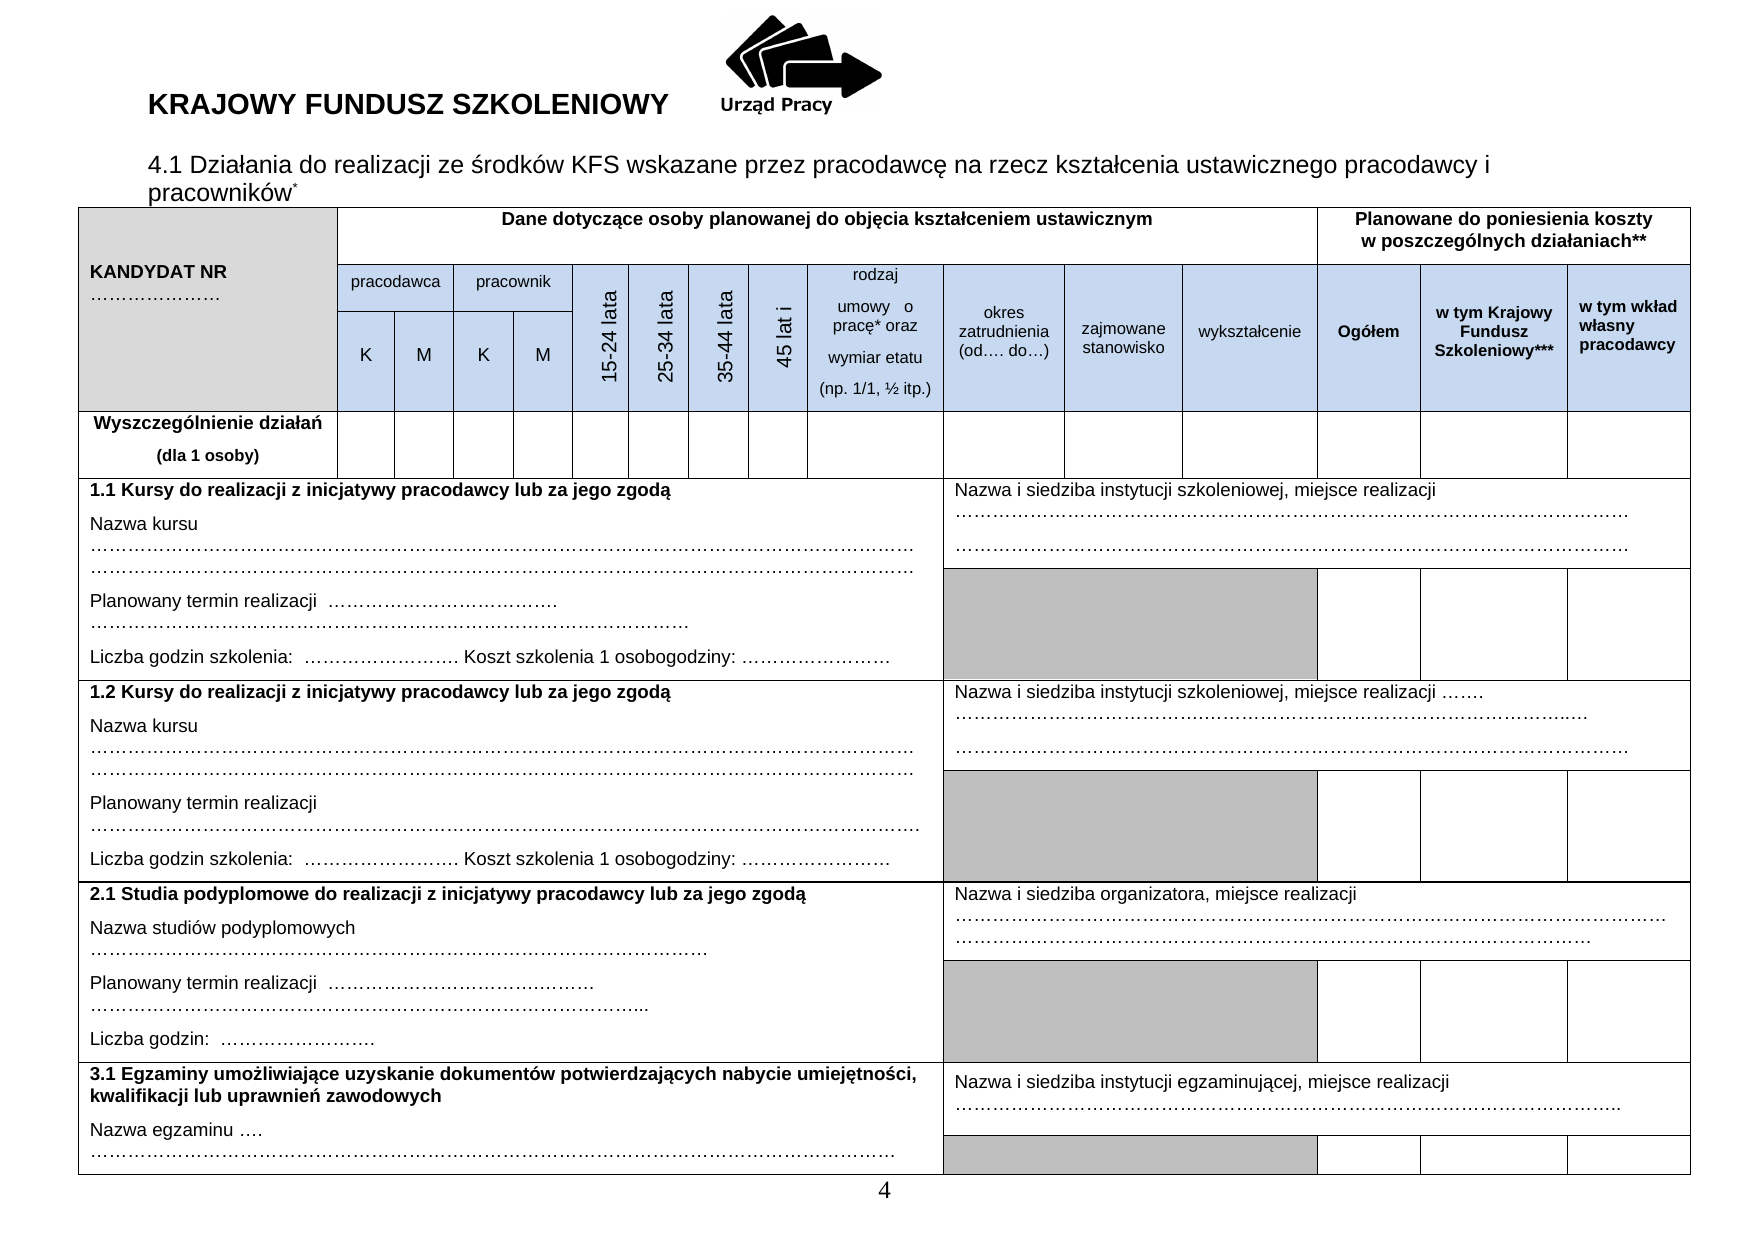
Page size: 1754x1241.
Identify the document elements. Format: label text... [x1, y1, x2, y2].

table_cell [1421, 1136, 1567, 1174]
table_cell [1065, 412, 1182, 477]
table_cell wykształcenie [1183, 265, 1317, 411]
table_header Dane dotyczące osoby planowanej do objęcia kształceniem ustawicznym [338, 208, 1317, 264]
table_header KANDYDAT NR ………………… [79, 208, 337, 411]
table_cell [1568, 569, 1690, 679]
table_cell [1421, 771, 1567, 881]
table_cell zajmowane stanowisko [1065, 265, 1182, 411]
table_cell pracodawca [338, 265, 453, 311]
table_cell [629, 412, 688, 477]
picture [721, 14, 883, 115]
table_cell [1568, 1136, 1690, 1174]
table_cell 25-34 lata [629, 265, 688, 411]
table_cell [1318, 412, 1420, 477]
table_cell Wyszczególnienie działań (dla 1 osoby) [79, 412, 337, 477]
table_cell Nazwa i siedziba instytucji szkoleniowej, miejsce realizacji …….………………………………….…………………………………………………..… ……………………………………………………………………………………………… [944, 681, 1690, 770]
table_cell [808, 412, 943, 477]
table_cell [573, 412, 628, 477]
table_cell Nazwa i siedziba organizatora, miejsce realizacji ……………………………………………………………………………………………………………………………………………………………………………………………… [944, 883, 1690, 960]
table_cell [454, 412, 513, 477]
table_cell [1318, 1136, 1420, 1174]
table_cell [1318, 569, 1420, 679]
table_cell [944, 569, 1317, 679]
table_cell [749, 412, 807, 477]
table_cell [338, 412, 394, 477]
table_cell 1.2 Kursy do realizacji z inicjatywy pracodawcy lub za jego zgodą Nazwa kursu ………………………………………………………………………………………………………………………………………………………………………………………………………………………………………… Planowany termin realizacji ……………………………………………………………………………………………………………………. Liczba godzin szkolenia: ……………………. Koszt szkolenia 1 osobogodziny: …………………… [79, 681, 943, 881]
table_cell 45 lat i więcej [749, 265, 807, 411]
table_cell 2.1 Studia podyplomowe do realizacji z inicjatywy pracodawcy lub za jego zgodą Nazwa studiów podyplomowych ……………………………………………………………………………………… Planowany termin realizacji …………………………….……… ……………………………………………………………………………... Liczba godzin: ……………………. [79, 883, 943, 1062]
table_cell Nazwa i siedziba instytucji szkoleniowej, miejsce realizacji ……………………………………………………………………………………………… ……………………………………………………………………………………………… [944, 479, 1690, 568]
table_cell M [514, 312, 572, 411]
table_cell [944, 412, 1064, 477]
table_cell [1421, 961, 1567, 1062]
table_cell 15-24 lata [573, 265, 628, 411]
table_cell rodzaj umowy o pracę* oraz wymiar etatu (np. 1/1, ½ itp.) [808, 265, 943, 411]
table_cell [1421, 412, 1567, 477]
table_header Planowane do poniesienia koszty w poszczególnych działaniach** [1318, 208, 1690, 264]
table_cell K [454, 312, 513, 411]
table_cell [1568, 961, 1690, 1062]
table_cell [1183, 412, 1317, 477]
text 4.1 Działania do realizacji ze środków KFS wskazane przez pracodawcę na rzecz kształcenia ustawicznego pracodawcy i pracowników* [148, 150, 1621, 207]
table_cell okres zatrudnienia (od…. do…) [944, 265, 1064, 411]
table_cell K [338, 312, 394, 411]
table_cell 1.1 Kursy do realizacji z inicjatywy pracodawcy lub za jego zgodą Nazwa kursu ………………………………………………………………………………………………………………………………………………………………………………………………………………………………………… Planowany termin realizacji ……………………………….…………………………………………………………………………………… Liczba godzin szkolenia: ……………………. Koszt szkolenia 1 osobogodziny: …………………… [79, 479, 943, 679]
table_cell [944, 771, 1317, 881]
table_cell Ogółem [1318, 265, 1420, 411]
table_cell [1568, 771, 1690, 881]
table_cell [944, 1136, 1317, 1174]
table_cell 3.1 Egzaminy umożliwiające uzyskanie dokumentów potwierdzających nabycie umiejętności, kwalifikacji lub uprawnień zawodowych Nazwa egzaminu ….………………………………………………………………………………………………………………… Planowany termin realizacji ………………………………………..……………………………………………………………………… [79, 1063, 943, 1174]
table_cell [514, 412, 572, 477]
table_cell [1318, 961, 1420, 1062]
table_cell [1318, 771, 1420, 881]
table_cell 35-44 lata [689, 265, 748, 411]
table_cell [1421, 569, 1567, 679]
table_cell [944, 961, 1317, 1062]
table_cell pracownik [454, 265, 572, 311]
table_cell Nazwa i siedziba instytucji egzaminującej, miejsce realizacji …………………………………………………………………………………………….. [944, 1063, 1690, 1135]
table_cell w tym Krajowy Fundusz Szkoleniowy*** [1421, 265, 1567, 411]
table_cell [1568, 412, 1690, 477]
table_cell w tym wkład własny pracodawcy [1568, 265, 1690, 411]
table_cell M [395, 312, 453, 411]
table_cell [689, 412, 748, 477]
table_cell [395, 412, 453, 477]
